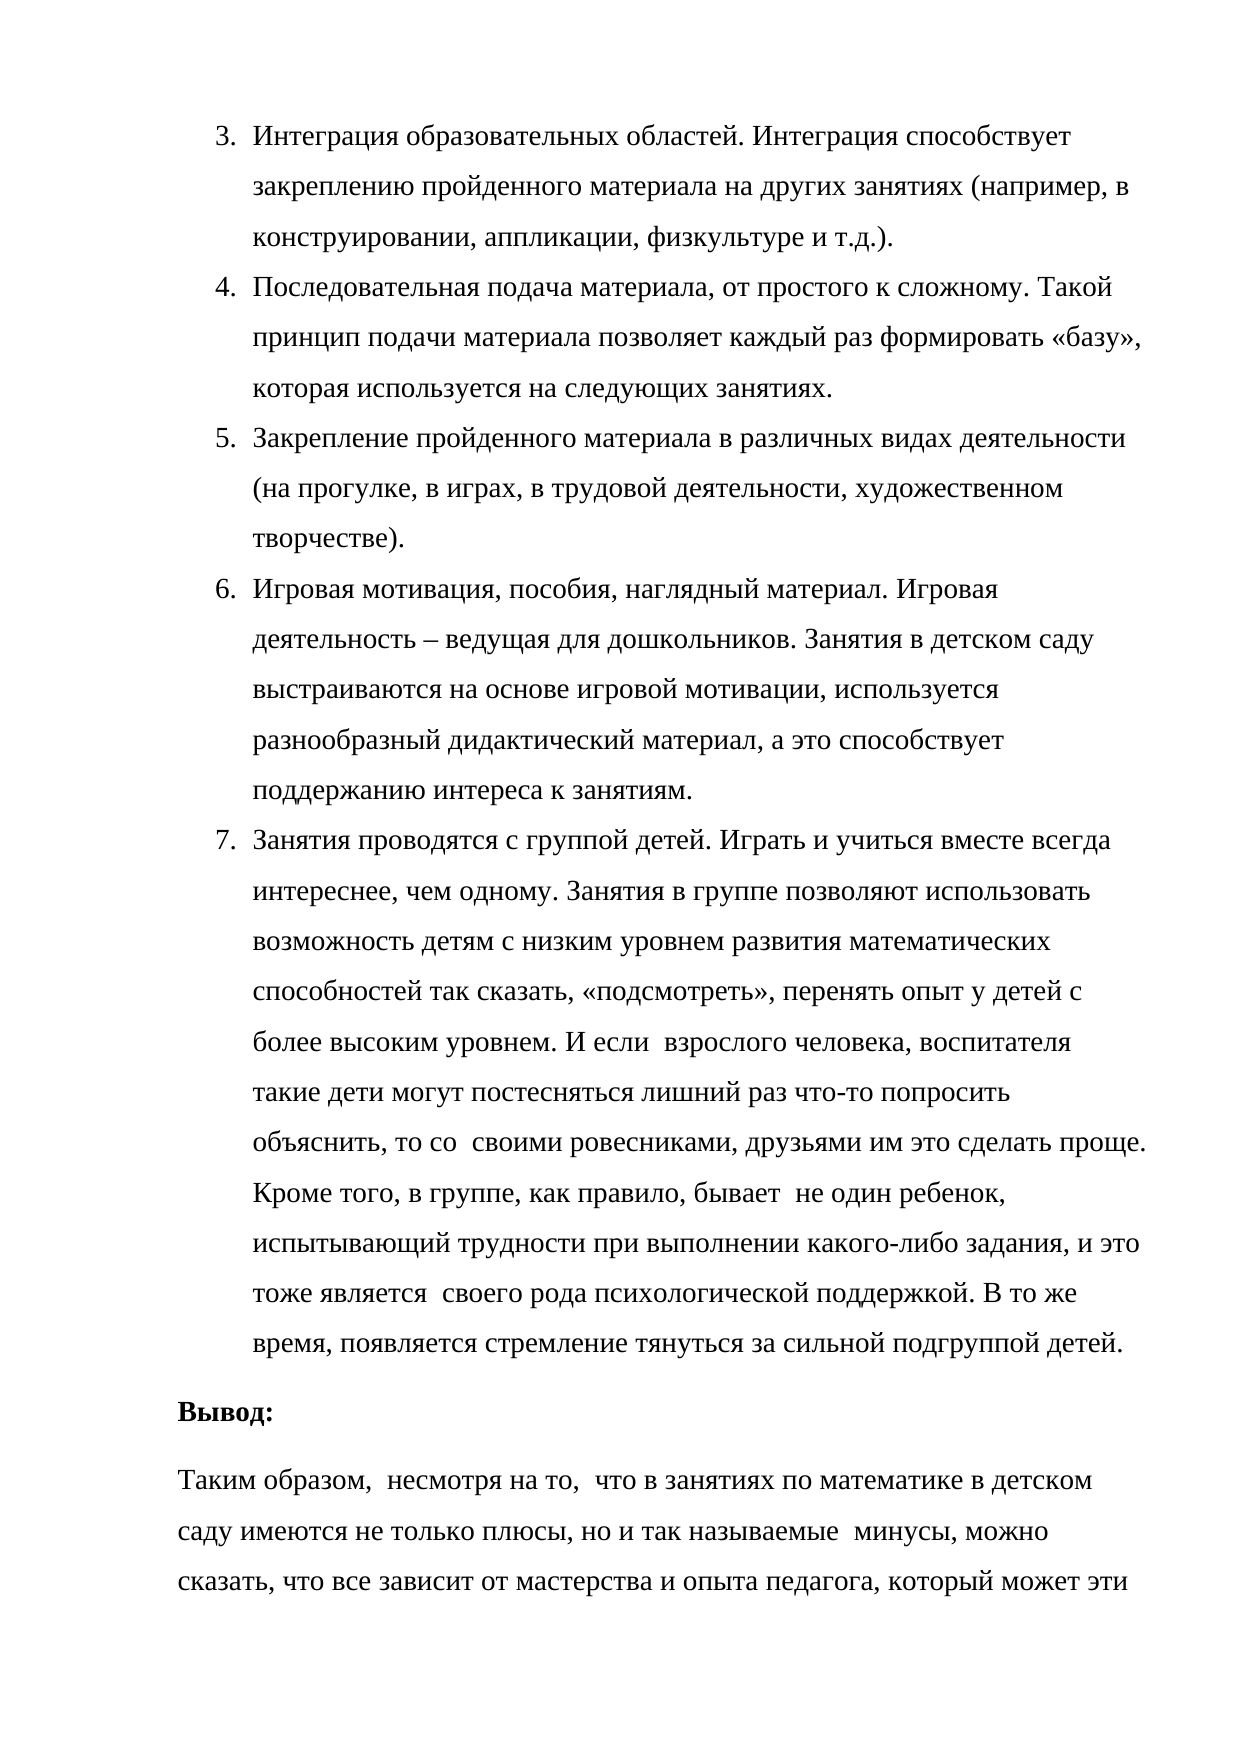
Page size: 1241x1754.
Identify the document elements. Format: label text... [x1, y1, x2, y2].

list Игровая мотивация, пособия, наглядный материал. Игровая деятельность – ведущая для дошкольников. Занятия в детском саду выстраиваются на основе игровой мотивации, используется разнообразный дидактический материал, а это способствует поддержанию интереса к занятиям. [215, 571, 1152, 806]
list Последовательная подача материала, от простого к сложному. Такой принцип подачи материала позволяет каждый раз формировать «базу», которая используется на следующих занятиях. [215, 269, 1152, 403]
list Занятия проводятся с группой детей. Играть и учиться вместе всегда интереснее, чем одному. Занятия в группе позволяют использовать возможность детям с низким уровнем развития математических способностей так сказать, «подсмотреть», перенять опыт у детей с более высоким уровнем. И если взрослого человека, воспитателя такие дети могут постесняться лишний раз что-то попросить объяснить, то со своими ровесниками, друзьями им это сделать проще. Кроме того, в группе, как правило, бывает не один ребенок, испытывающий трудности при выполнении какого-либо задания, и это тоже является своего рода психологической поддержкой. В то же время, появляется стремление тянуться за сильной подгруппой детей. [215, 822, 1152, 1359]
list Интеграция образовательных областей. Интеграция способствует закреплению пройденного материала на других занятиях (например, в конструировании, аппликации, физкультуре и т.д.). [215, 118, 1152, 252]
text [177, 1462, 1152, 1596]
list Закрепление пройденного материала в различных видах деятельности (на прогулке, в играх, в трудовой деятельности, художественном творчестве). [215, 420, 1152, 554]
text Вывод: [177, 1394, 1152, 1427]
